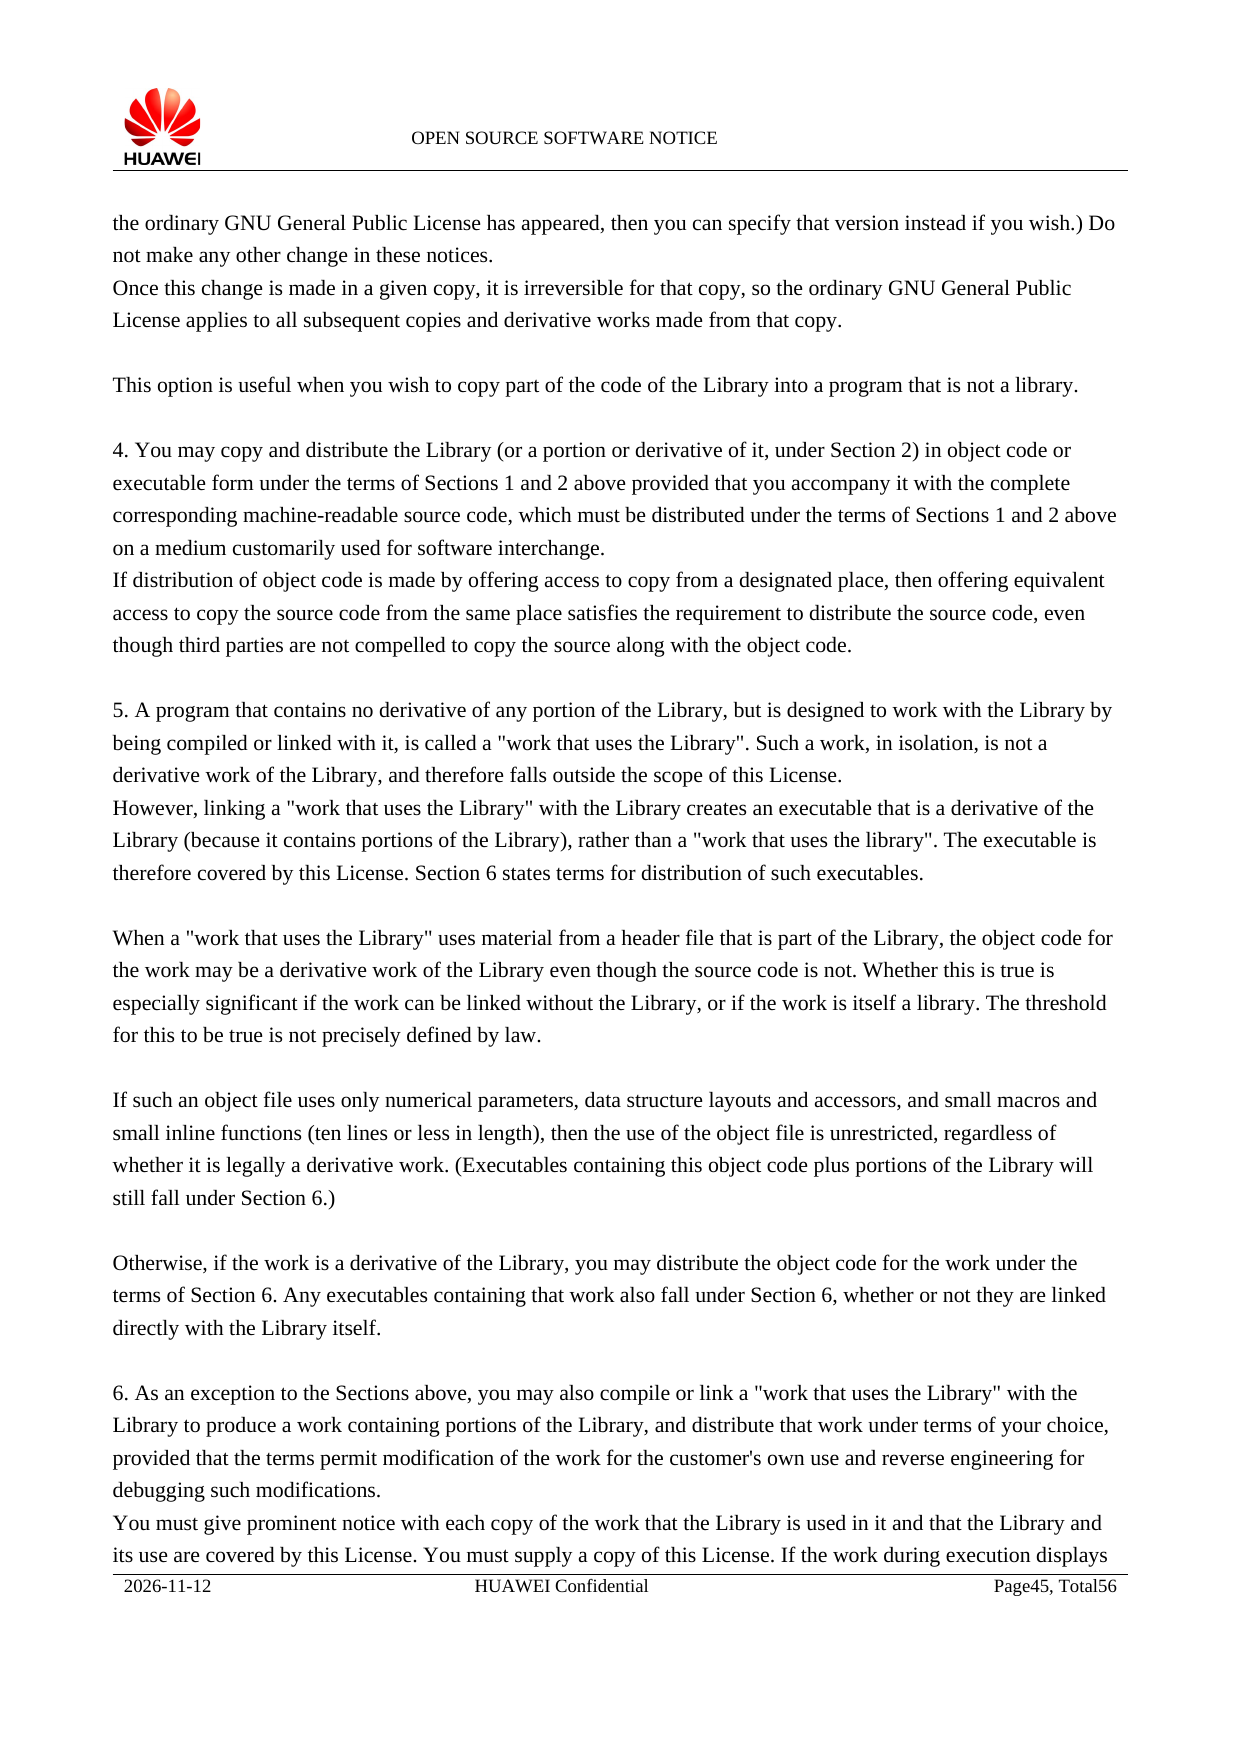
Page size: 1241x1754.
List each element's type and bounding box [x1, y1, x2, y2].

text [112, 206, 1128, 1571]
picture [124, 88, 201, 165]
